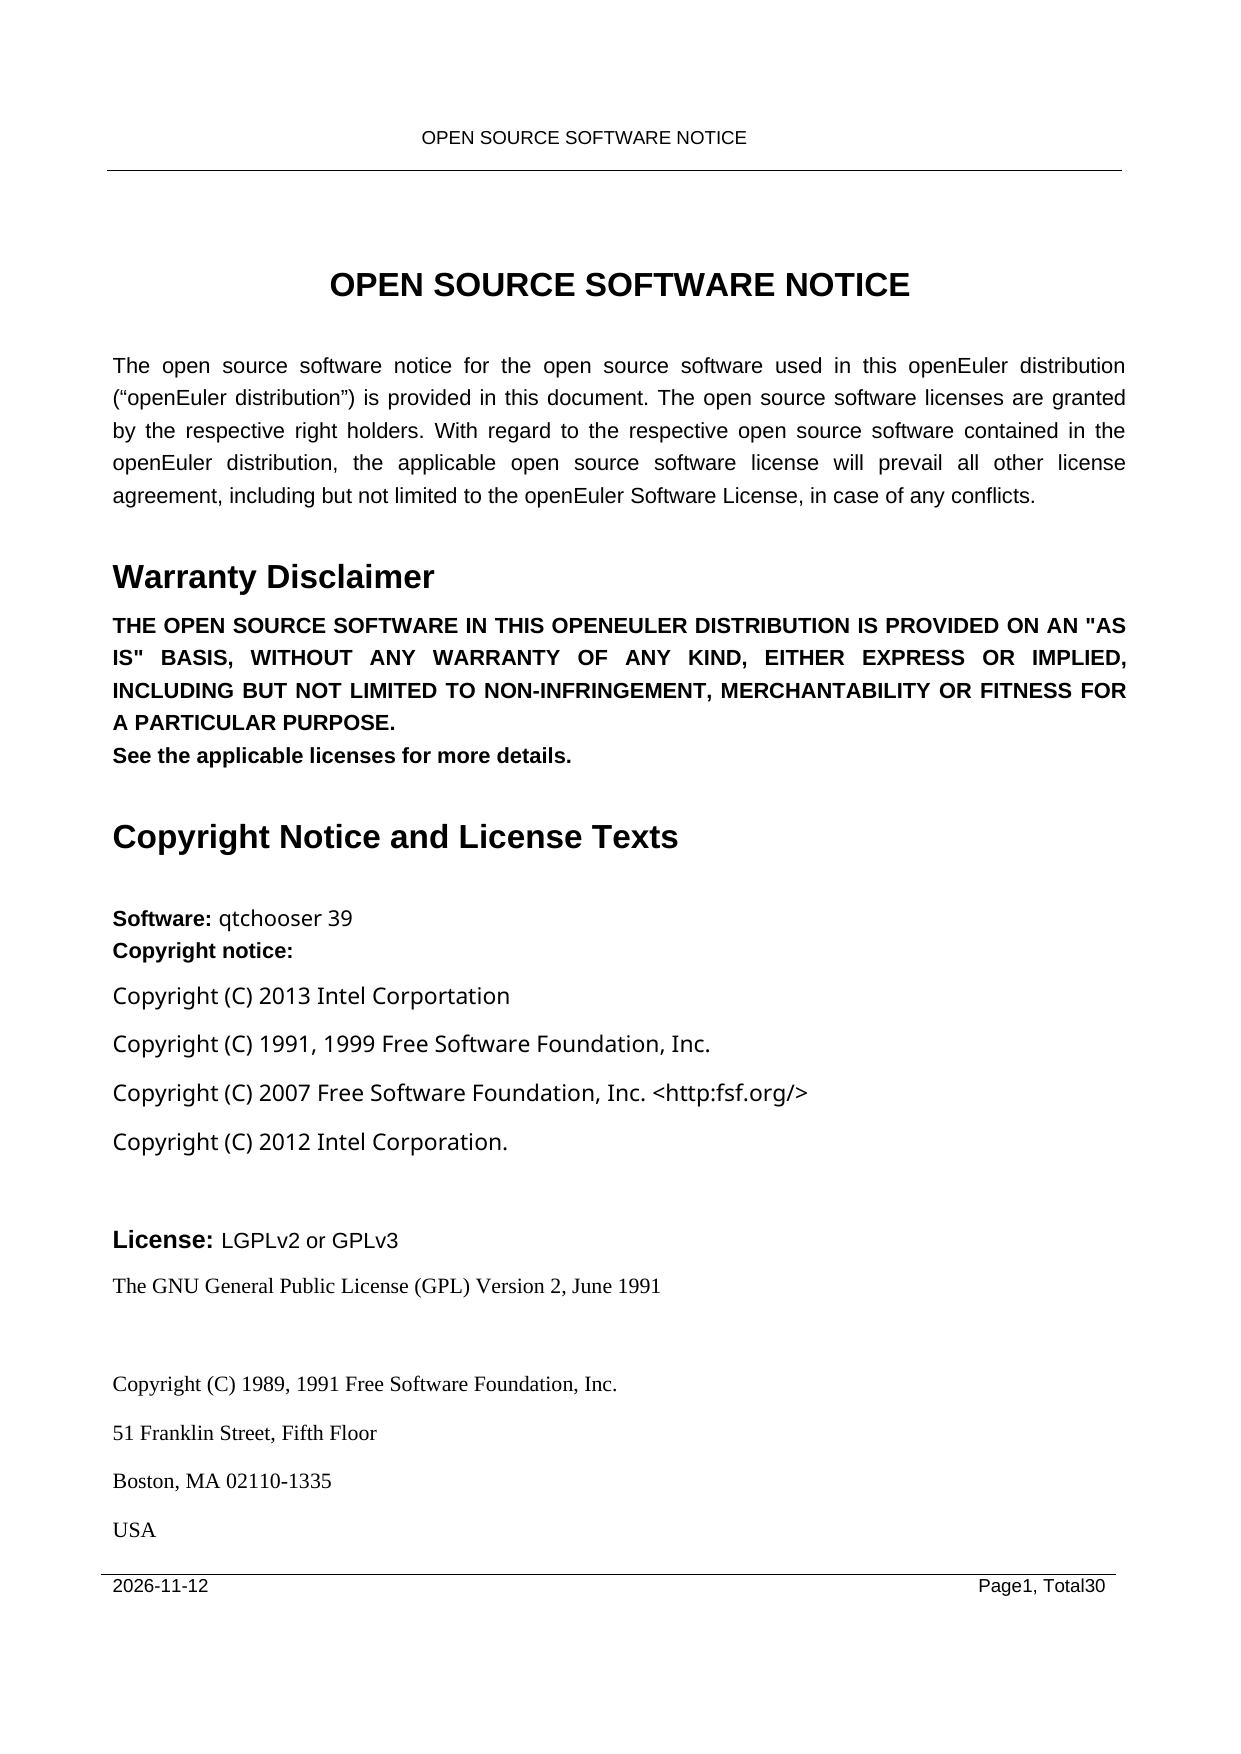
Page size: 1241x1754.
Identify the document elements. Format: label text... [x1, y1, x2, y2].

text THE OPEN SOURCE SOFTWARE IN THIS OPENEULER DISTRIBUTION IS PROVIDED ON AN "AS IS" BASIS, WITHOUT ANY WARRANTY OF ANY KIND, EITHER EXPRESS OR IMPLIED, INCLUDING BUT NOT LIMITED TO NON-INFRINGEMENT, MERCHANTABILITY OR FITNESS FOR A PARTICULAR PURPOSE. See the applicable licenses for more details. [112, 609, 1128, 771]
text Software: qtchooser 39 [112, 901, 1128, 934]
text OPEN SOURCE SOFTWARE NOTICE [112, 251, 1128, 316]
text Copyright (C) 2013 Intel Corportation Copyright (C) 1991, 1999 Free Software Foundation, Inc. Copyright (C) 2007 Free Software Foundation, Inc. <http:fsf.org/> Copyright (C) 2012 Intel Corporation. [112, 979, 1128, 1207]
text Copyright Notice and License Texts [112, 804, 1128, 869]
text Copyright notice: [112, 934, 1128, 966]
text Warranty Disclaimer [112, 544, 1128, 609]
text License: LGPLv2 or GPLv3 [112, 1223, 1128, 1255]
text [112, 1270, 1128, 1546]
text The open source software notice for the open source software used in this openEuler distribution (“openEuler distribution”) is provided in this document. The open source software licenses are granted by the respective right holders. With regard to the respective open source software contained in the openEuler distribution, the applicable open source software license will prevail all other license agreement, including but not limited to the openEuler Software License, in case of any conflicts. [112, 349, 1128, 511]
